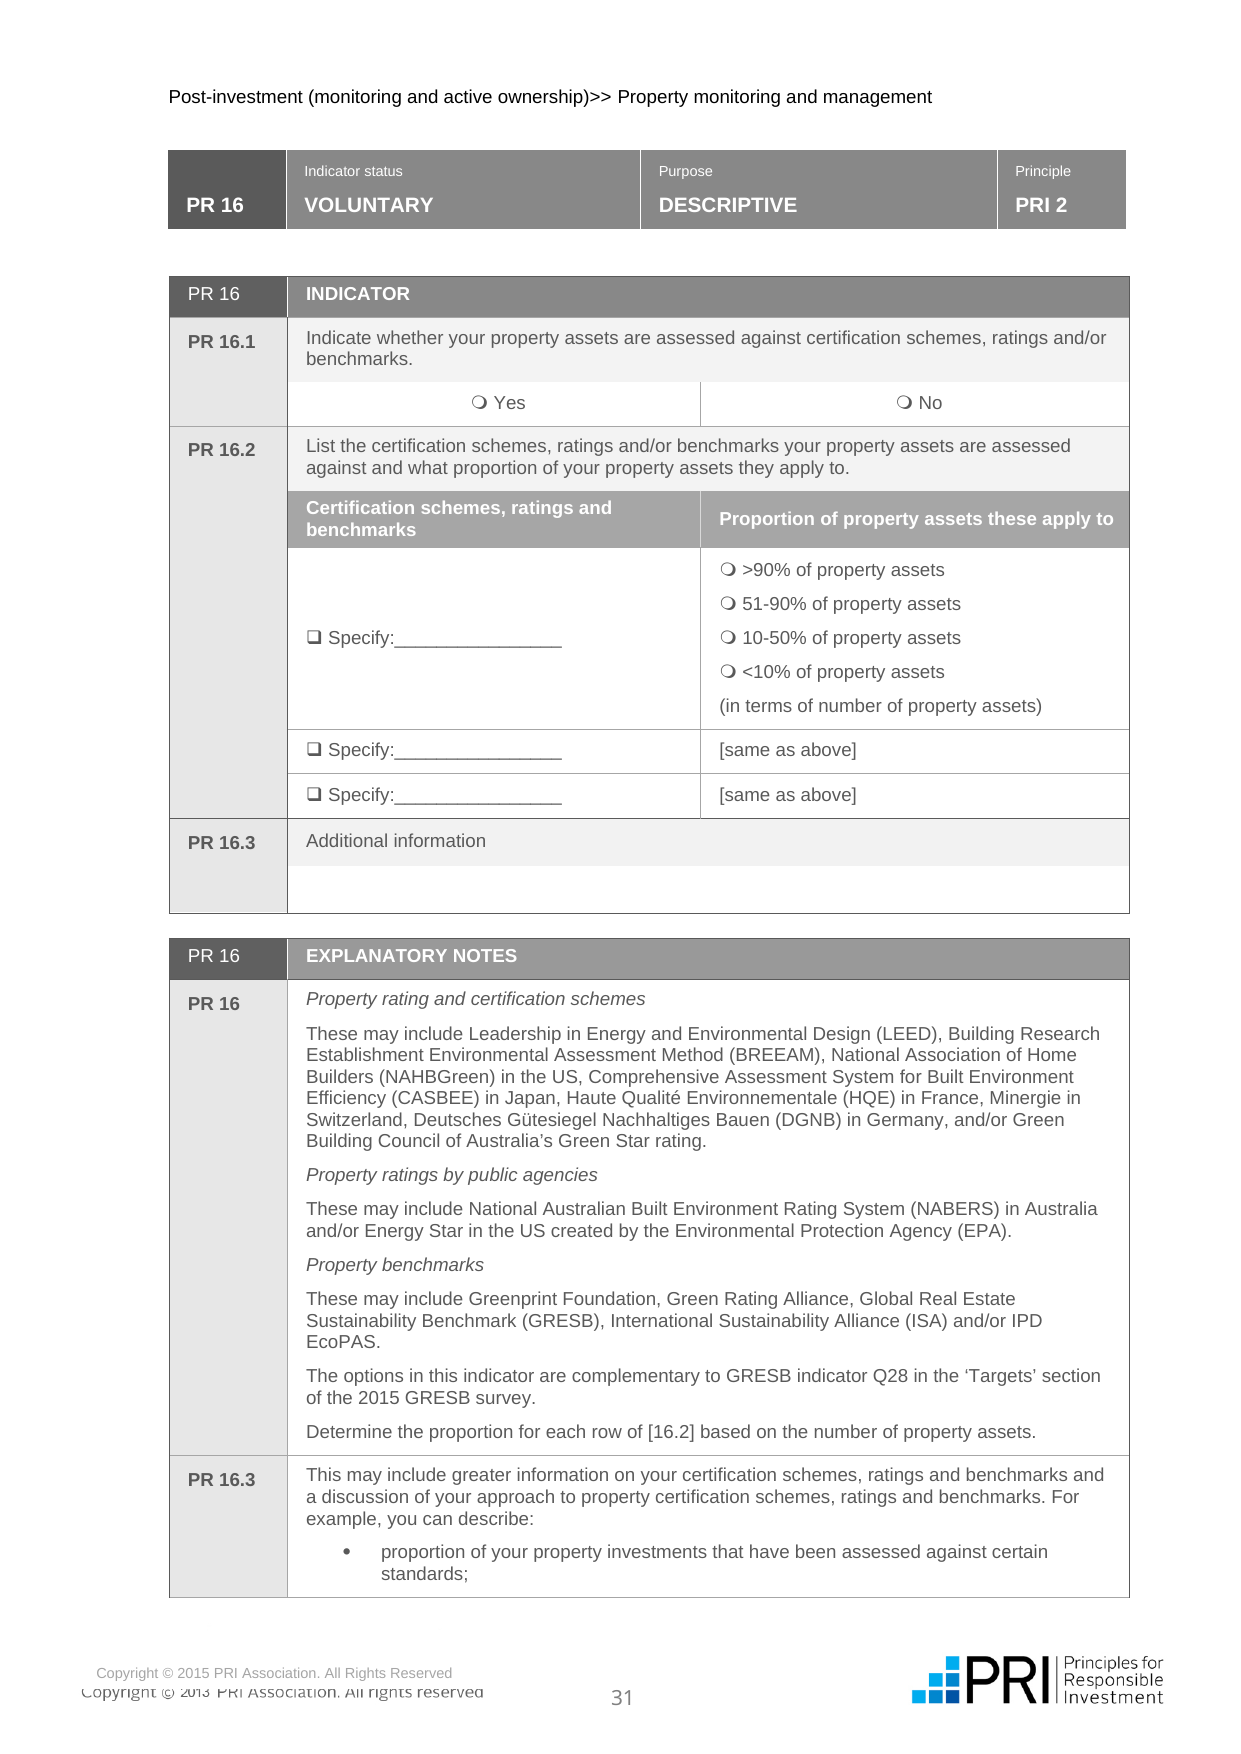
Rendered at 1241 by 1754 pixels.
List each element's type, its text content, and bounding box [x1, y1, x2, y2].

table_header PR 16 [170, 939, 287, 979]
table_cell PR 16 [168, 186, 286, 229]
table_cell PR 16.3 [170, 819, 287, 866]
table_header [168, 150, 286, 186]
table_cell PRI 2 [998, 186, 1126, 229]
table_header EXPLANATORY NOTES [288, 939, 1129, 979]
table_cell PR 16.3 [170, 1456, 287, 1597]
table_cell DESCRIPTIVE [641, 186, 997, 229]
table_cell [170, 491, 287, 818]
table_cell Proportion of property assets these apply to [701, 491, 1129, 547]
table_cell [288, 1456, 1129, 1597]
table_header Principle [998, 150, 1126, 186]
table_cell [same as above] [701, 730, 1129, 773]
table_cell Additional information [288, 819, 1129, 866]
table_cell Certification schemes, ratings and benchmarks [288, 491, 700, 547]
table_cell Specify:________________ [288, 730, 700, 773]
table_cell PR 16.1 [170, 318, 287, 426]
table_cell [same as above] [701, 774, 1129, 818]
table_cell PR 16.2 [170, 427, 287, 491]
table_cell Property rating and certification schemes These may include Leadership in Energy and Environmental Design (LEED), Building Research Establishment Environmental Assessment Method (BREEAM), National Association of Home Builders (NAHBGreen) in the US, Comprehensive Assessment System for Built Environment Efficiency (CASBEE) in Japan, Haute Qualité Environnementale (HQE) in France, Minergie in Switzerland, Deutsches Gütesiegel Nachhaltiges Bauen (DGNB) in Germany, and/or Green Building Council of Australia’s Green Star rating. Property ratings by public agencies These may include National Australian Built Environment Rating System (NABERS) in Australia and/or Energy Star in the US created by the Environmental Protection Agency (EPA). Property benchmarks These may include Greenprint Foundation, Green Rating Alliance, Global Real Estate Sustainability Benchmark (GRESB), International Sustainability Alliance (ISA) and/or IPD EcoPAS. The options in this indicator are complementary to GRESB indicator Q28 in the ‘Targets’ section of the 2015 GRESB survey. Determine the proportion for each row of [16.2] based on the number of property assets. [288, 980, 1129, 1455]
table_header Indicator status [287, 150, 640, 186]
table_cell >90% of property assets 51-90% of property assets 10-50% of property assets <10% of property assets (in terms of number of property assets) [701, 548, 1129, 729]
table_header PR 16 [170, 277, 287, 317]
table_header INDICATOR [288, 277, 1129, 317]
table_cell Indicate whether your property assets are assessed against certification schemes, ratings and/or benchmarks. [288, 318, 1129, 382]
table_cell [288, 866, 1129, 912]
table_cell No [701, 382, 1129, 426]
table_cell [170, 866, 287, 912]
table_header Purpose [641, 150, 997, 186]
picture [0, 1560, 1241, 1754]
table_cell Specify:________________ [288, 548, 700, 729]
table_cell Specify:________________ [288, 774, 700, 818]
table_cell VOLUNTARY [287, 186, 640, 229]
table_cell Yes [288, 382, 700, 426]
table_cell PR 16 [170, 980, 287, 1455]
table_cell List the certification schemes, ratings and/or benchmarks your property assets are assessed against and what proportion of your property assets they apply to. [288, 427, 1129, 491]
